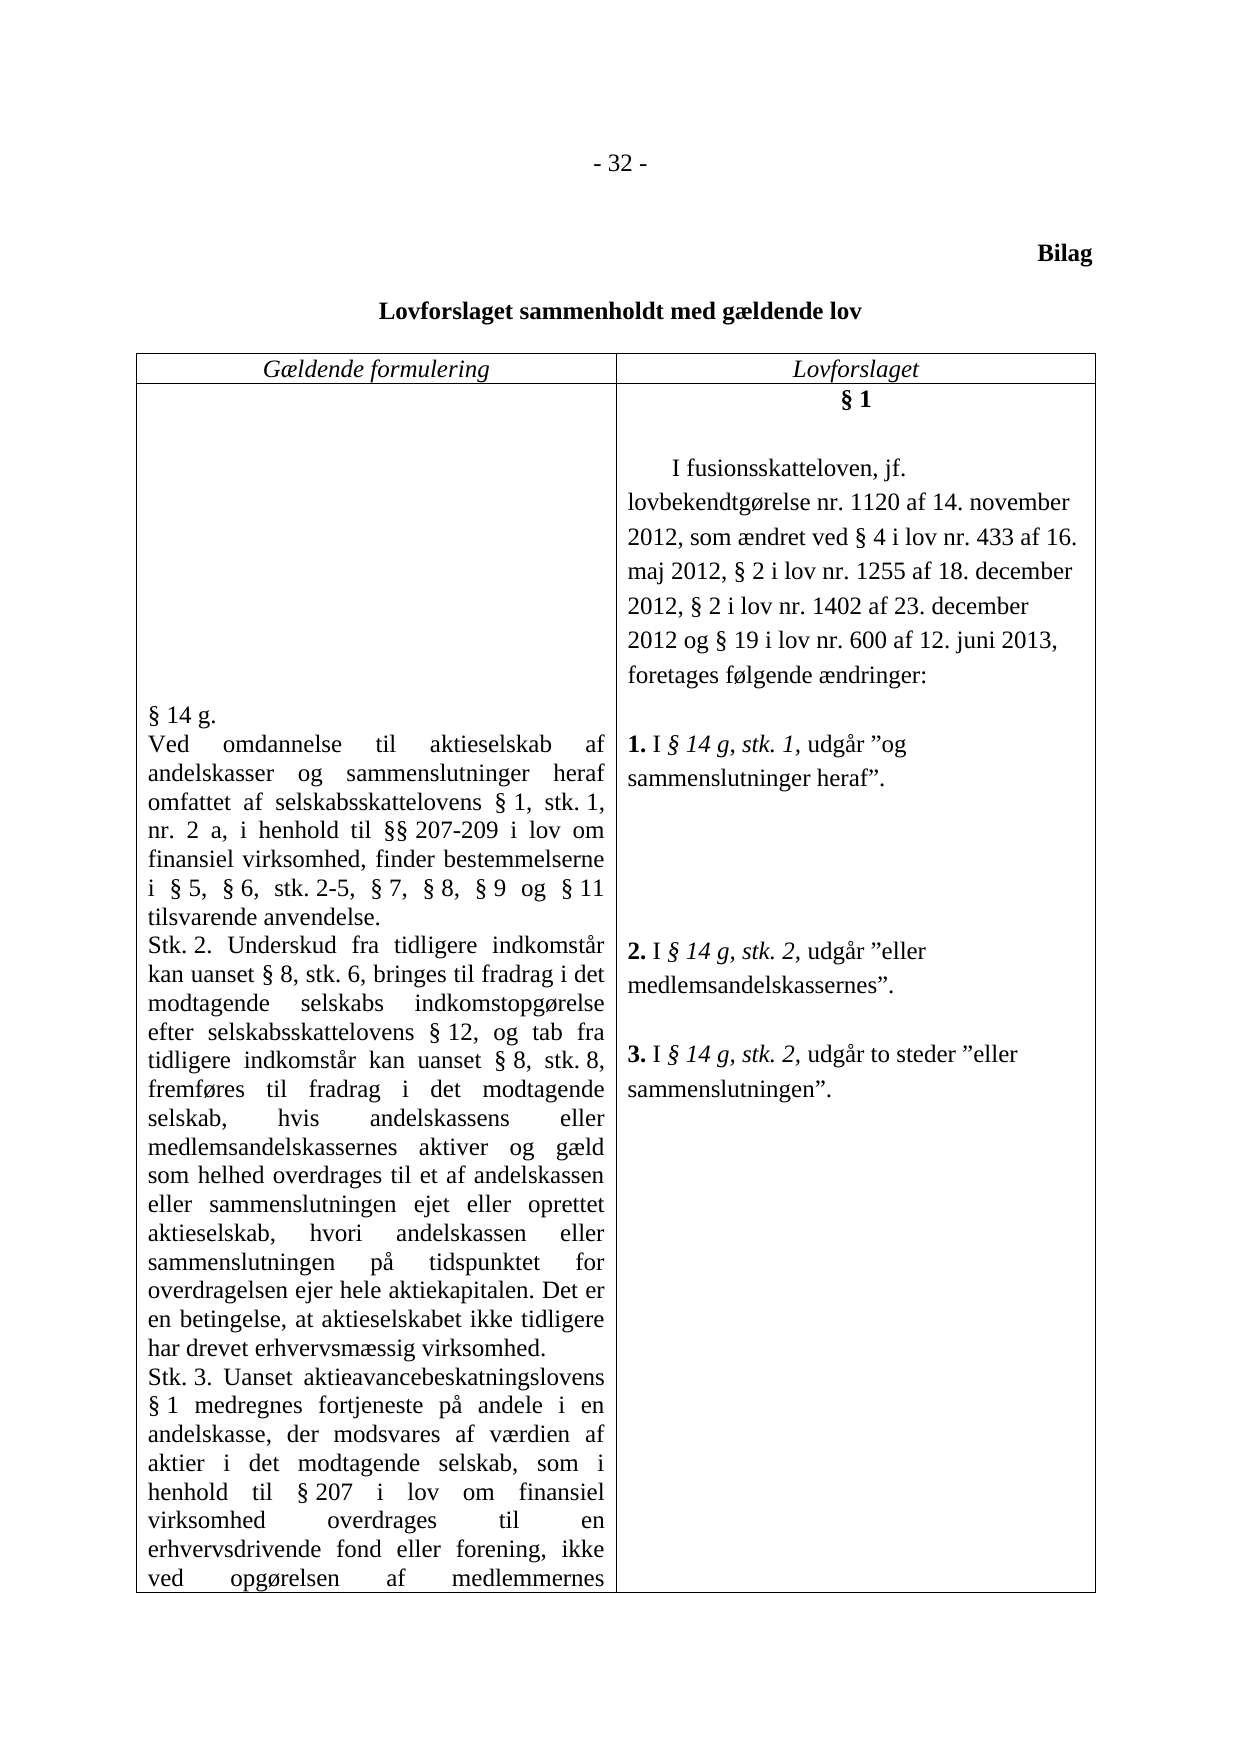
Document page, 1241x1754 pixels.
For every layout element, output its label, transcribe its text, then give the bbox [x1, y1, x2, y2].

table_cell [617, 384, 1095, 1592]
table_header Lovforslaget [617, 354, 1095, 383]
text Lovforslaget sammenholdt med gældende lov [148, 296, 1092, 324]
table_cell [137, 384, 616, 1592]
table_header Gældende formulering [137, 354, 616, 383]
text Bilag [148, 238, 1092, 267]
